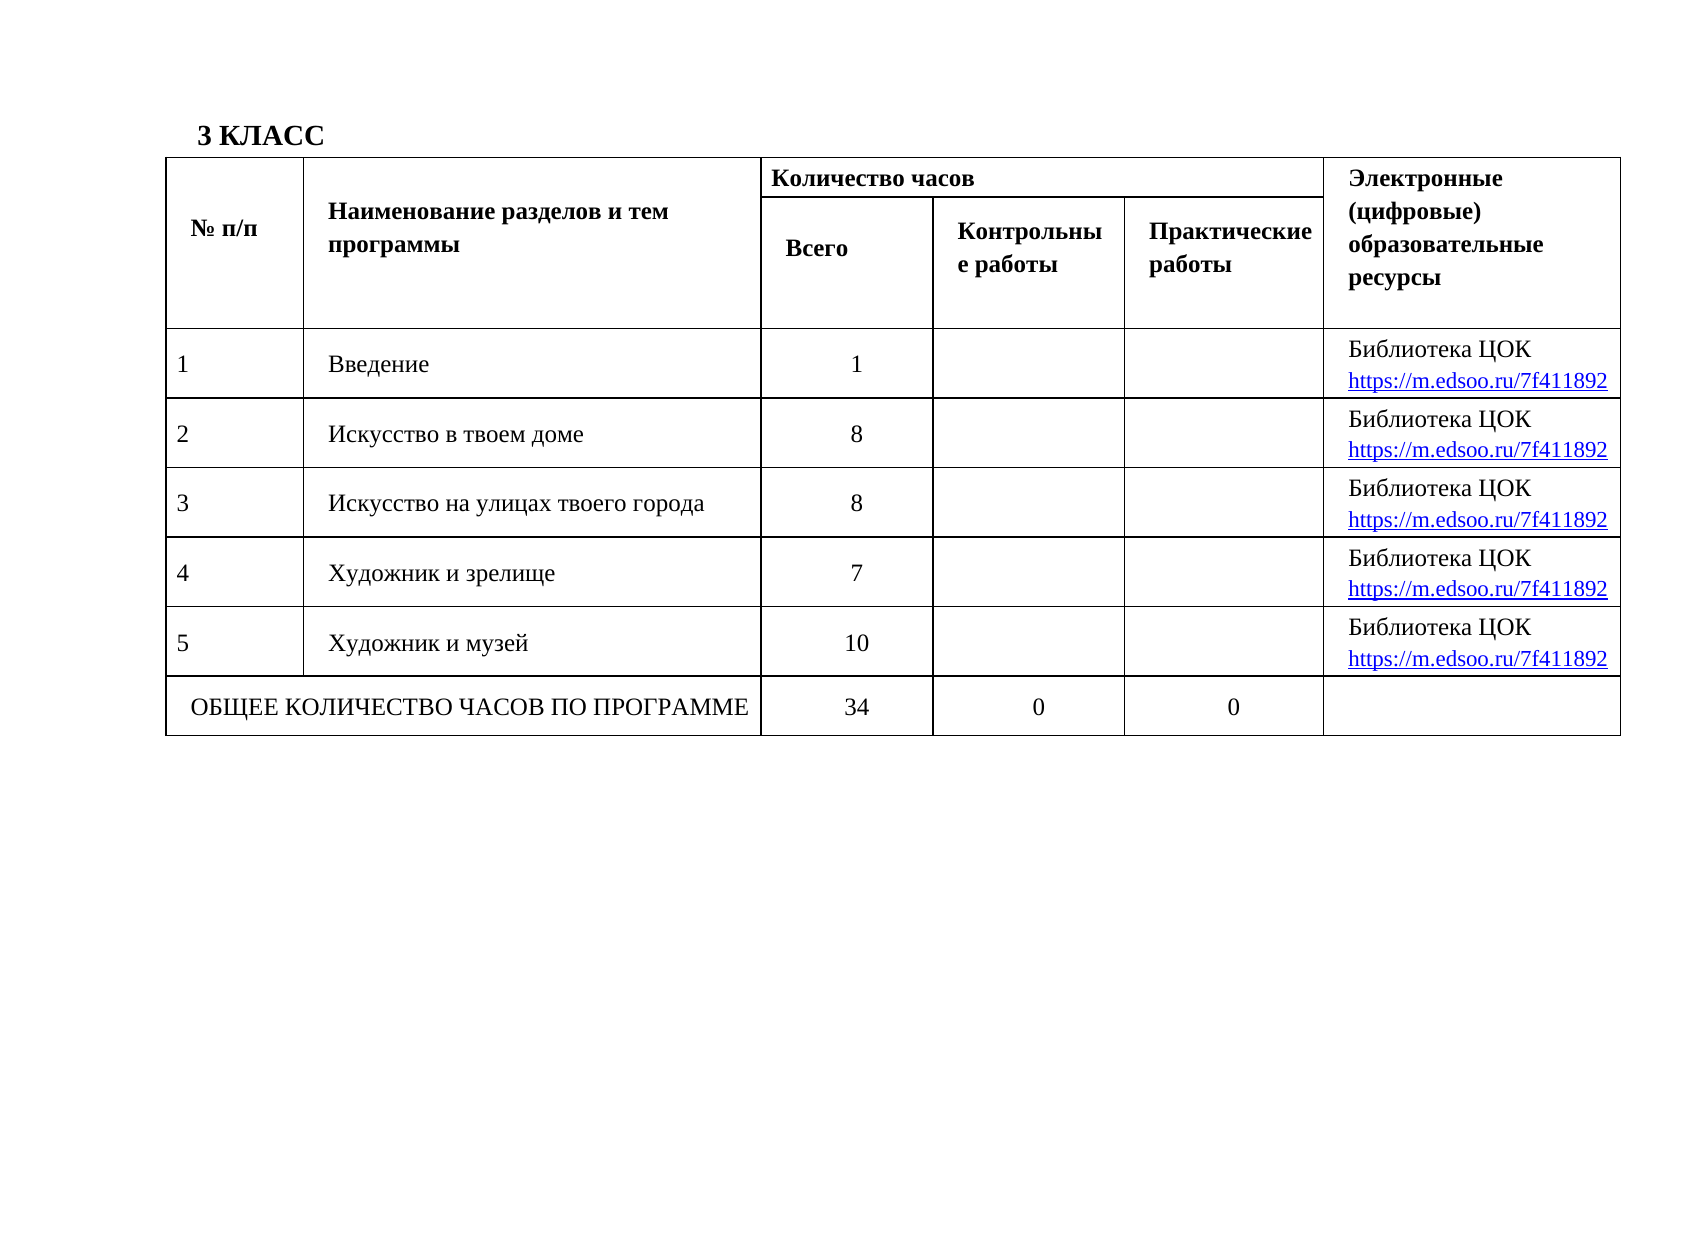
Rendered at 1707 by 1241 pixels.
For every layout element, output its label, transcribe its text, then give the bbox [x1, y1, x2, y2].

table_cell 1 [762, 329, 932, 397]
table_cell 3 [167, 468, 303, 536]
table_cell Библиотека ЦОК https://m.edsoo.ru/7f411892 [1324, 607, 1620, 675]
table_cell [1125, 329, 1323, 397]
table_cell 1 [167, 329, 303, 397]
table_cell Искусство в твоем доме [304, 399, 760, 467]
text 3 КЛАСС [190, 118, 1618, 152]
table_cell Художник и музей [304, 607, 760, 675]
table_cell ОБЩЕЕ КОЛИЧЕСТВО ЧАСОВ ПО ПРОГРАММЕ [167, 677, 760, 735]
table_cell 7 [762, 538, 932, 606]
table_cell Библиотека ЦОК https://m.edsoo.ru/7f411892 [1324, 399, 1620, 467]
table_cell [1125, 399, 1323, 467]
table_cell [934, 399, 1124, 467]
table_cell 10 [762, 607, 932, 675]
table_header Электронные (цифровые) образовательные ресурсы [1324, 158, 1620, 327]
table_header Количество часов [762, 158, 1323, 196]
table_cell [934, 468, 1124, 536]
table_cell 2 [167, 399, 303, 467]
table_cell Введение [304, 329, 760, 397]
table_cell Искусство на улицах твоего города [304, 468, 760, 536]
table_cell 8 [762, 399, 932, 467]
table_cell Художник и зрелище [304, 538, 760, 606]
table_cell [1324, 677, 1620, 735]
table_header Наименование разделов и тем программы [304, 158, 760, 327]
table_header № п/п [167, 158, 303, 327]
table_cell [1125, 607, 1323, 675]
table_cell Библиотека ЦОК https://m.edsoo.ru/7f411892 [1324, 468, 1620, 536]
table_cell [1125, 538, 1323, 606]
table_cell [934, 538, 1124, 606]
table_cell 34 [762, 677, 932, 735]
table_cell [934, 329, 1124, 397]
table_cell [934, 607, 1124, 675]
table_cell Контрольные работы [934, 198, 1124, 327]
table_cell Всего [762, 198, 932, 327]
table_cell [1125, 468, 1323, 536]
table_cell 0 [934, 677, 1124, 735]
table_cell 8 [762, 468, 932, 536]
table_cell 5 [167, 607, 303, 675]
table_cell Практические работы [1125, 198, 1323, 327]
table_cell Библиотека ЦОК https://m.edsoo.ru/7f411892 [1324, 329, 1620, 397]
table_cell 4 [167, 538, 303, 606]
table_cell Библиотека ЦОК https://m.edsoo.ru/7f411892 [1324, 538, 1620, 606]
table_cell 0 [1125, 677, 1323, 735]
